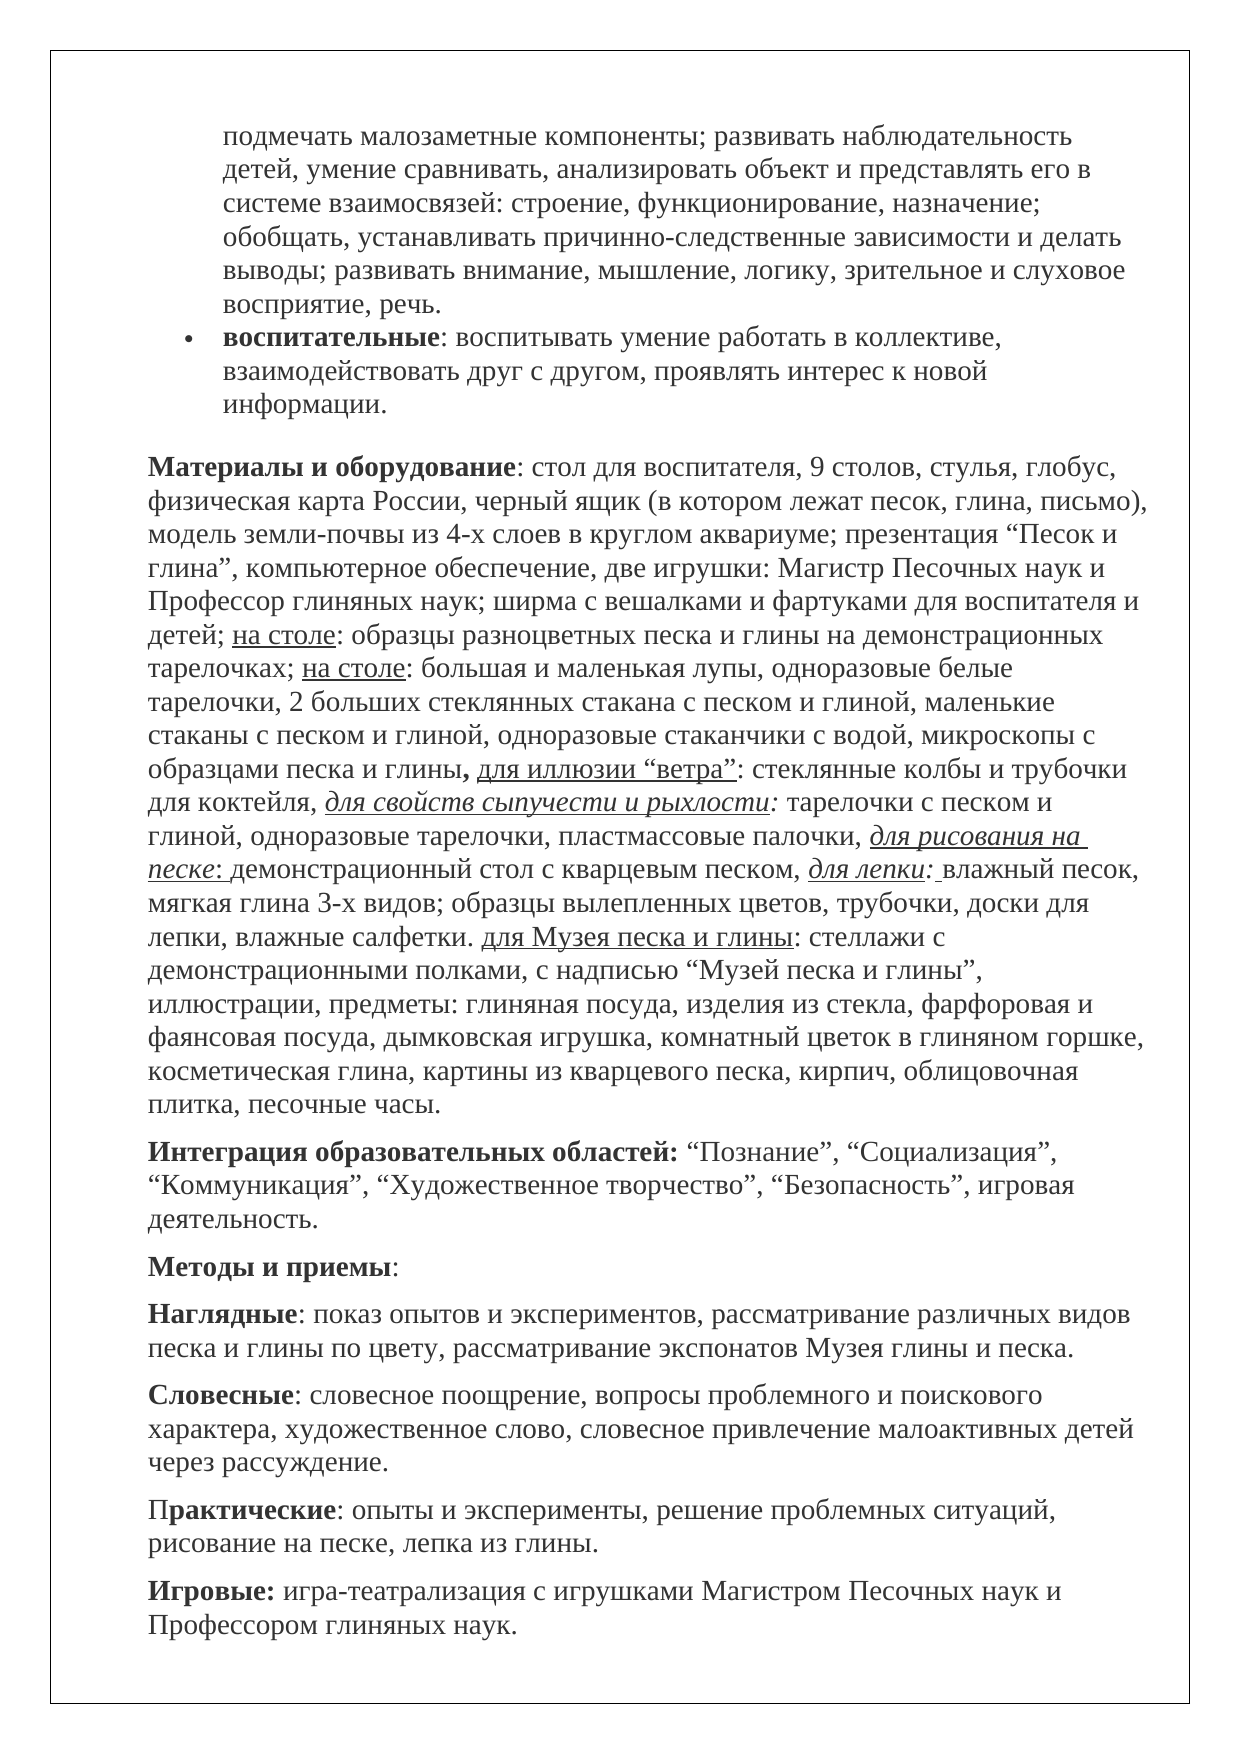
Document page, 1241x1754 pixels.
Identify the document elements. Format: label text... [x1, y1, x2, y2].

list воспитательные: воспитывать умение работать в коллективе, взаимодействовать друг с другом, проявлять интерес к новой информации. [185, 319, 1152, 420]
text Словесные: словесное поощрение, вопросы проблемного и поискового характера, художественное слово, словесное привлечение малоактивных детей через рассуждение. [148, 1377, 1152, 1478]
text Материалы и оборудование: стол для воспитателя, 9 столов, стулья, глобус, физическая карта России, черный ящик (в котором лежат песок, глина, письмо), модель земли-почвы из 4-х слоев в круглом аквариуме; презентация “Песок и глина”, компьютерное обеспечение, две игрушки: Магистр Песочных наук и Профессор глиняных наук; ширма с вешалками и фартуками для воспитателя и детей; на столе: образцы разноцветных песка и глины на демонстрационных тарелочках; на столе: большая и маленькая лупы, одноразовые белые тарелочки, 2 больших стеклянных стакана с песком и глиной, маленькие стаканы с песком и глиной, одноразовые стаканчики с водой, микроскопы с образцами песка и глины, для иллюзии “ветра”: стеклянные колбы и трубочки для коктейля, для свойств сыпучести и рыхлости: тарелочки с песком и глиной, одноразовые тарелочки, пластмассовые палочки, для рисования на песке: демонстрационный стол с кварцевым песком, для лепки: влажный песок, мягкая глина 3-х видов; образцы вылепленных цветов, трубочки, доски для лепки, влажные салфетки. для Музея песка и глины: стеллажи с демонстрационными полками, с надписью “Музей песка и глины”, иллюстрации, предметы: глиняная посуда, изделия из стекла, фарфоровая и фаянсовая посуда, дымковская игрушка, комнатный цветок в глиняном горшке, косметическая глина, картины из кварцевого песка, кирпич, облицовочная плитка, песочные часы. [148, 449, 1152, 1120]
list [185, 118, 1152, 319]
text Методы и приемы: [148, 1249, 1152, 1282]
text Интеграция образовательных областей: “Познание”, “Социализация”, “Коммуникация”, “Художественное творчество”, “Безопасность”, игровая деятельность. [148, 1134, 1152, 1234]
text Игровые: игра-театрализация с игрушками Магистром Песочных наук и Профессором глиняных наук. [148, 1573, 1152, 1640]
text Наглядные: показ опытов и экспериментов, рассматривание различных видов песка и глины по цвету, рассматривание экспонатов Музея глины и песка. [148, 1296, 1152, 1363]
text Практические: опыты и эксперименты, решение проблемных ситуаций, рисование на песке, лепка из глины. [148, 1492, 1152, 1559]
